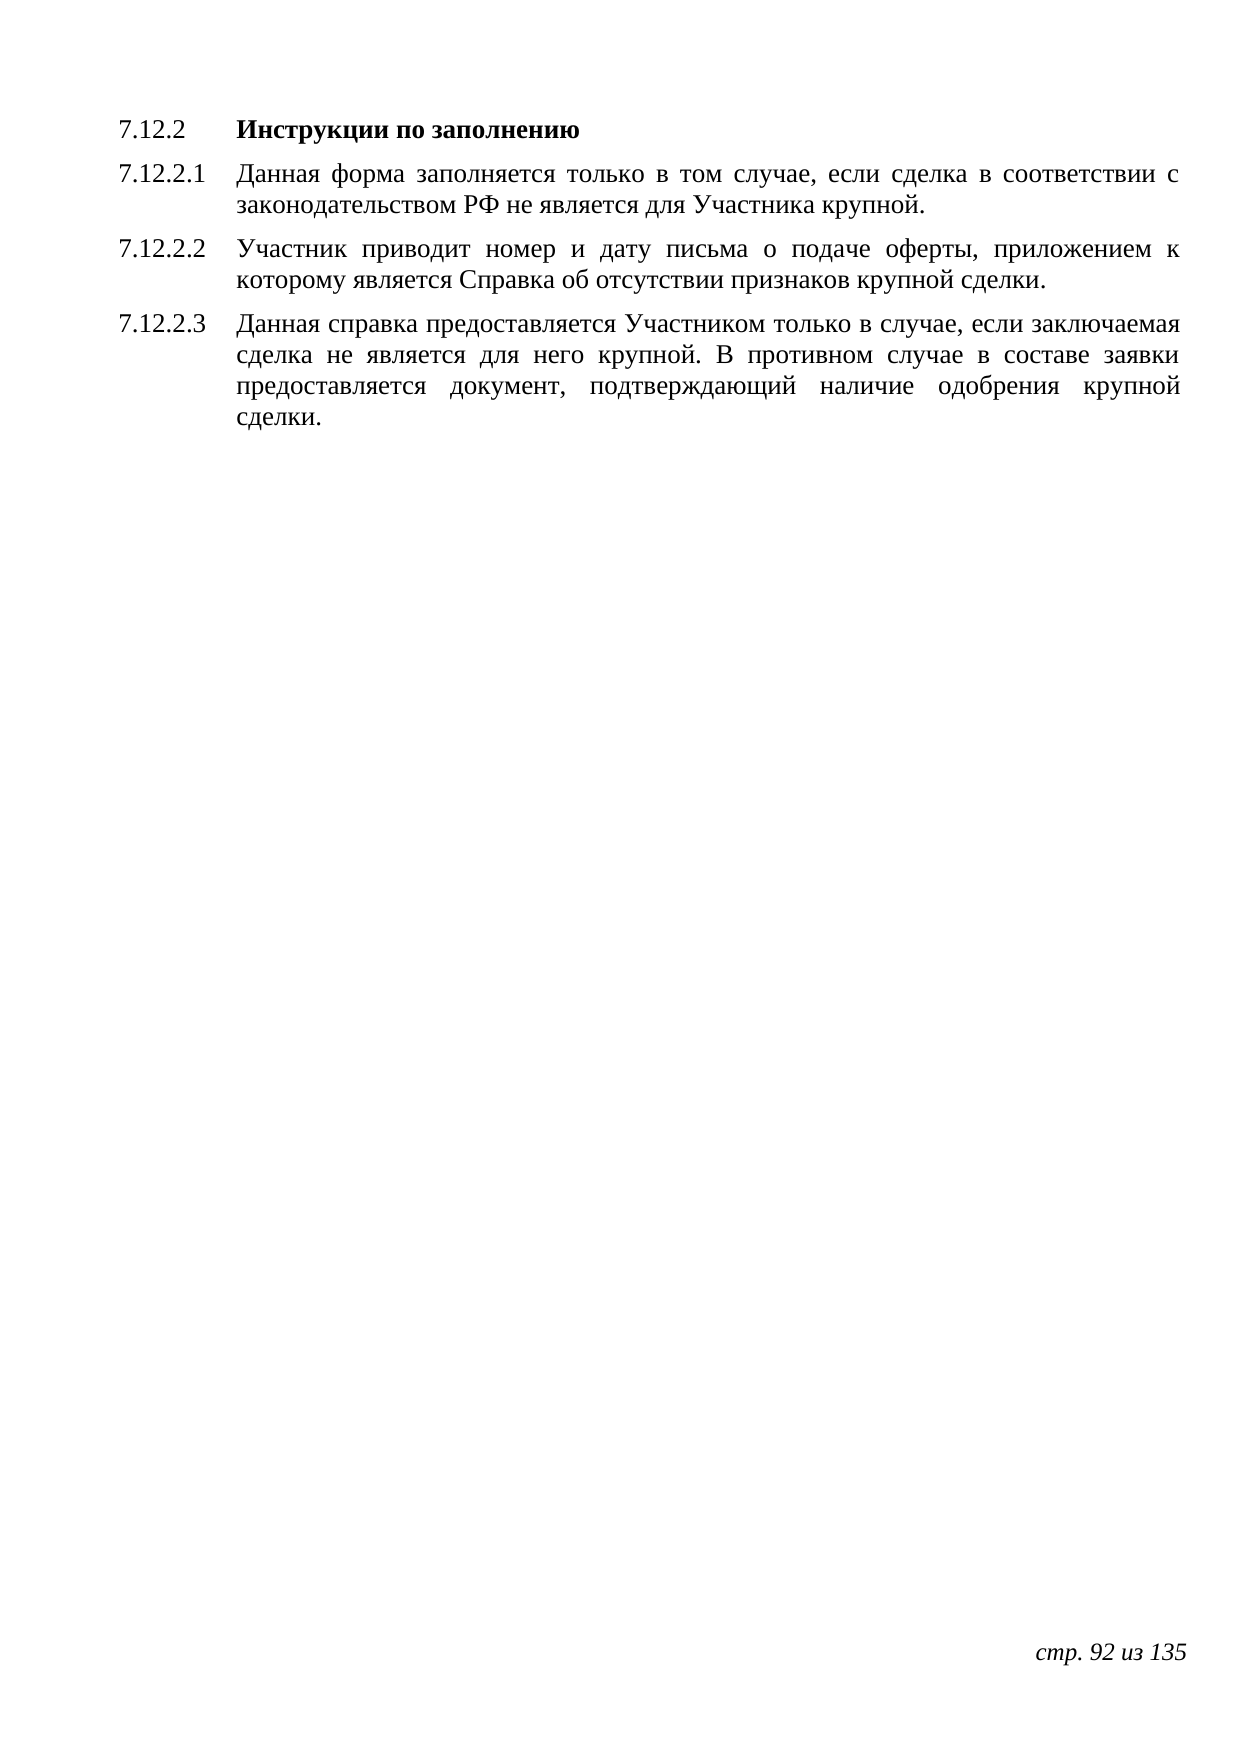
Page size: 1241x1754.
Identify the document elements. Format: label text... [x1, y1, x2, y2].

list Инструкции по заполнению [118, 114, 1181, 145]
list Участник приводит номер и дату письма о подаче оферты, приложением к которому является Справка об отсутствии признаков крупной сделки. [118, 232, 1181, 294]
list Данная справка предоставляется Участником только в случае, если заключаемая сделка не является для него крупной. В противном случае в составе заявки предоставляется документ, подтверждающий наличие одобрения крупной сделки. [118, 307, 1181, 431]
list Данная форма заполняется только в том случае, если сделка в соответствии с законодательством РФ не является для Участника крупной. [118, 157, 1181, 219]
